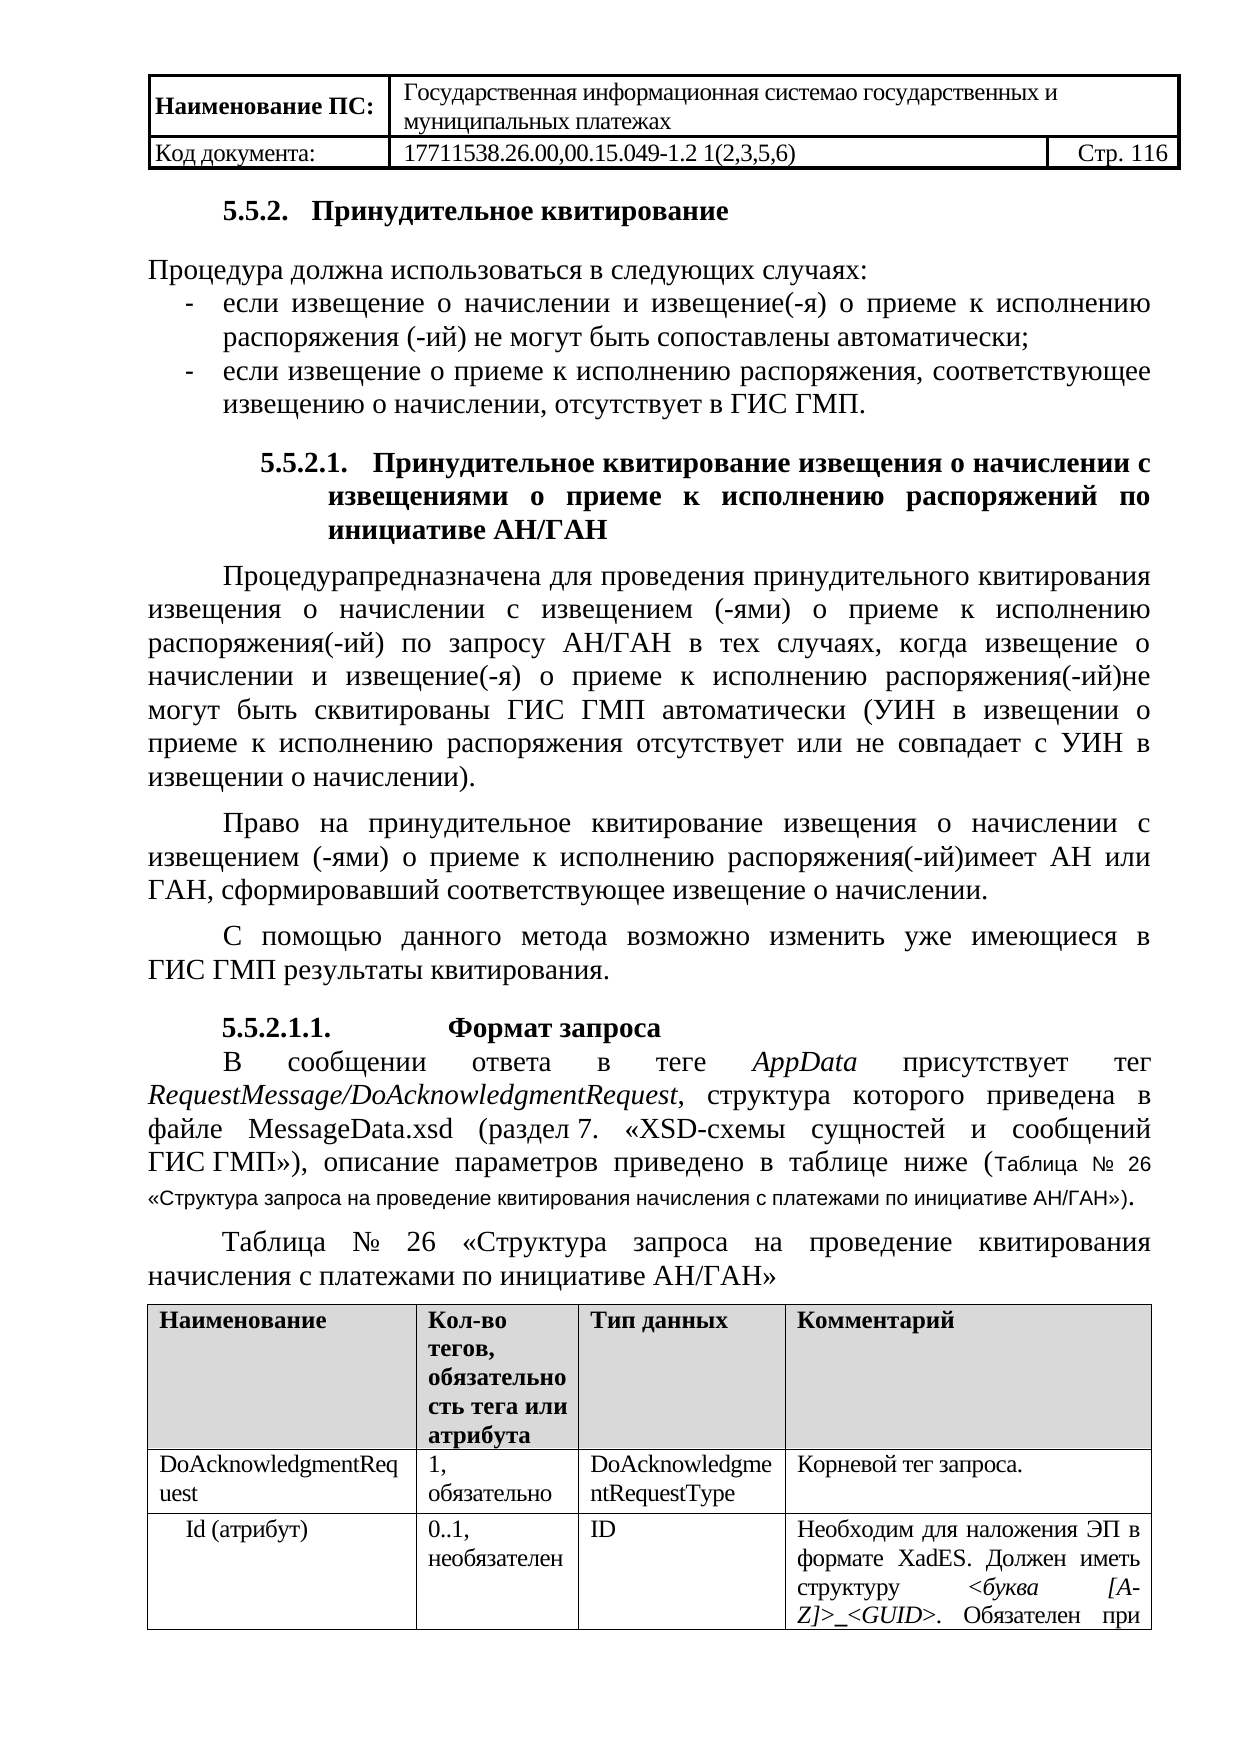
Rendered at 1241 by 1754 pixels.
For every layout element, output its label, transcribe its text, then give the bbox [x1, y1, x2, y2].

subtitle Принудительное квитирование извещения о начислении с извещениями о приеме к исполнению распоряжений по инициативе АН/ГАН [260, 445, 1152, 545]
list если извещение о приеме к исполнению распоряжения, соответствующее извещению о начислении, отсутствует в ГИС ГМП. [185, 353, 1152, 420]
text Процедурапредназначена для проведения принудительного квитирования извещения о начислении с извещением (-ями) о приеме к исполнению распоряжения(-ий) по запросу АН/ГАН в тех случаях, когда извещение о начислении и извещение(-я) о приеме к исполнению распоряжения(-ий)не могут быть сквитированы ГИС ГМП автоматически (УИН в извещении о приеме к исполнению распоряжения отсутствует или не совпадает с УИН в извещении о начислении). [148, 558, 1152, 793]
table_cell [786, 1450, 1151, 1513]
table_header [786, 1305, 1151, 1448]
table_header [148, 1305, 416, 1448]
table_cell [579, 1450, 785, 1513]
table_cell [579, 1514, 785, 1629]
text Процедура должна использоваться в следующих случаях: [148, 252, 1152, 286]
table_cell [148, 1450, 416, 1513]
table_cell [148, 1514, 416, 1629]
text Право на принудительное квитирование извещения о начислении с извещением (-ями) о приеме к исполнению распоряжения(-ий)имеет АН или ГАН, сформировавший соответствующее извещение о начислении. [148, 805, 1152, 906]
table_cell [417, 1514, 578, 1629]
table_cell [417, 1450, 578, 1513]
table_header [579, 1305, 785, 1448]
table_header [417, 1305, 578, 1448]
text С помощью данного метода возможно изменить уже имеющиеся в ГИС ГМП результаты квитирования. [148, 918, 1152, 985]
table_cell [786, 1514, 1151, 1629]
list если извещение о начислении и извещение(-я) о приеме к исполнению распоряжения (-ий) не могут быть сопоставлены автоматически; [185, 286, 1152, 353]
text В сообщении ответа в теге AppData присутствует тег RequestMessage/DoAcknowledgmentRequest, структура которого приведена в файле MessageData.xsd (раздел 7. «XSD-схемы сущностей и сообщений ГИС ГМП»), описание параметров приведено в таблице ниже (Таблица № 26 «Структура запроса на проведение квитирования начисления с платежами по инициативе АН/ГАН»). [148, 1044, 1152, 1212]
subtitle Формат запроса [222, 1010, 1152, 1044]
subtitle Принудительное квитирование [223, 193, 1152, 227]
text Таблица № 26 «Структура запроса на проведение квитирования начисления с платежами по инициативе АН/ГАН» [148, 1224, 1152, 1291]
